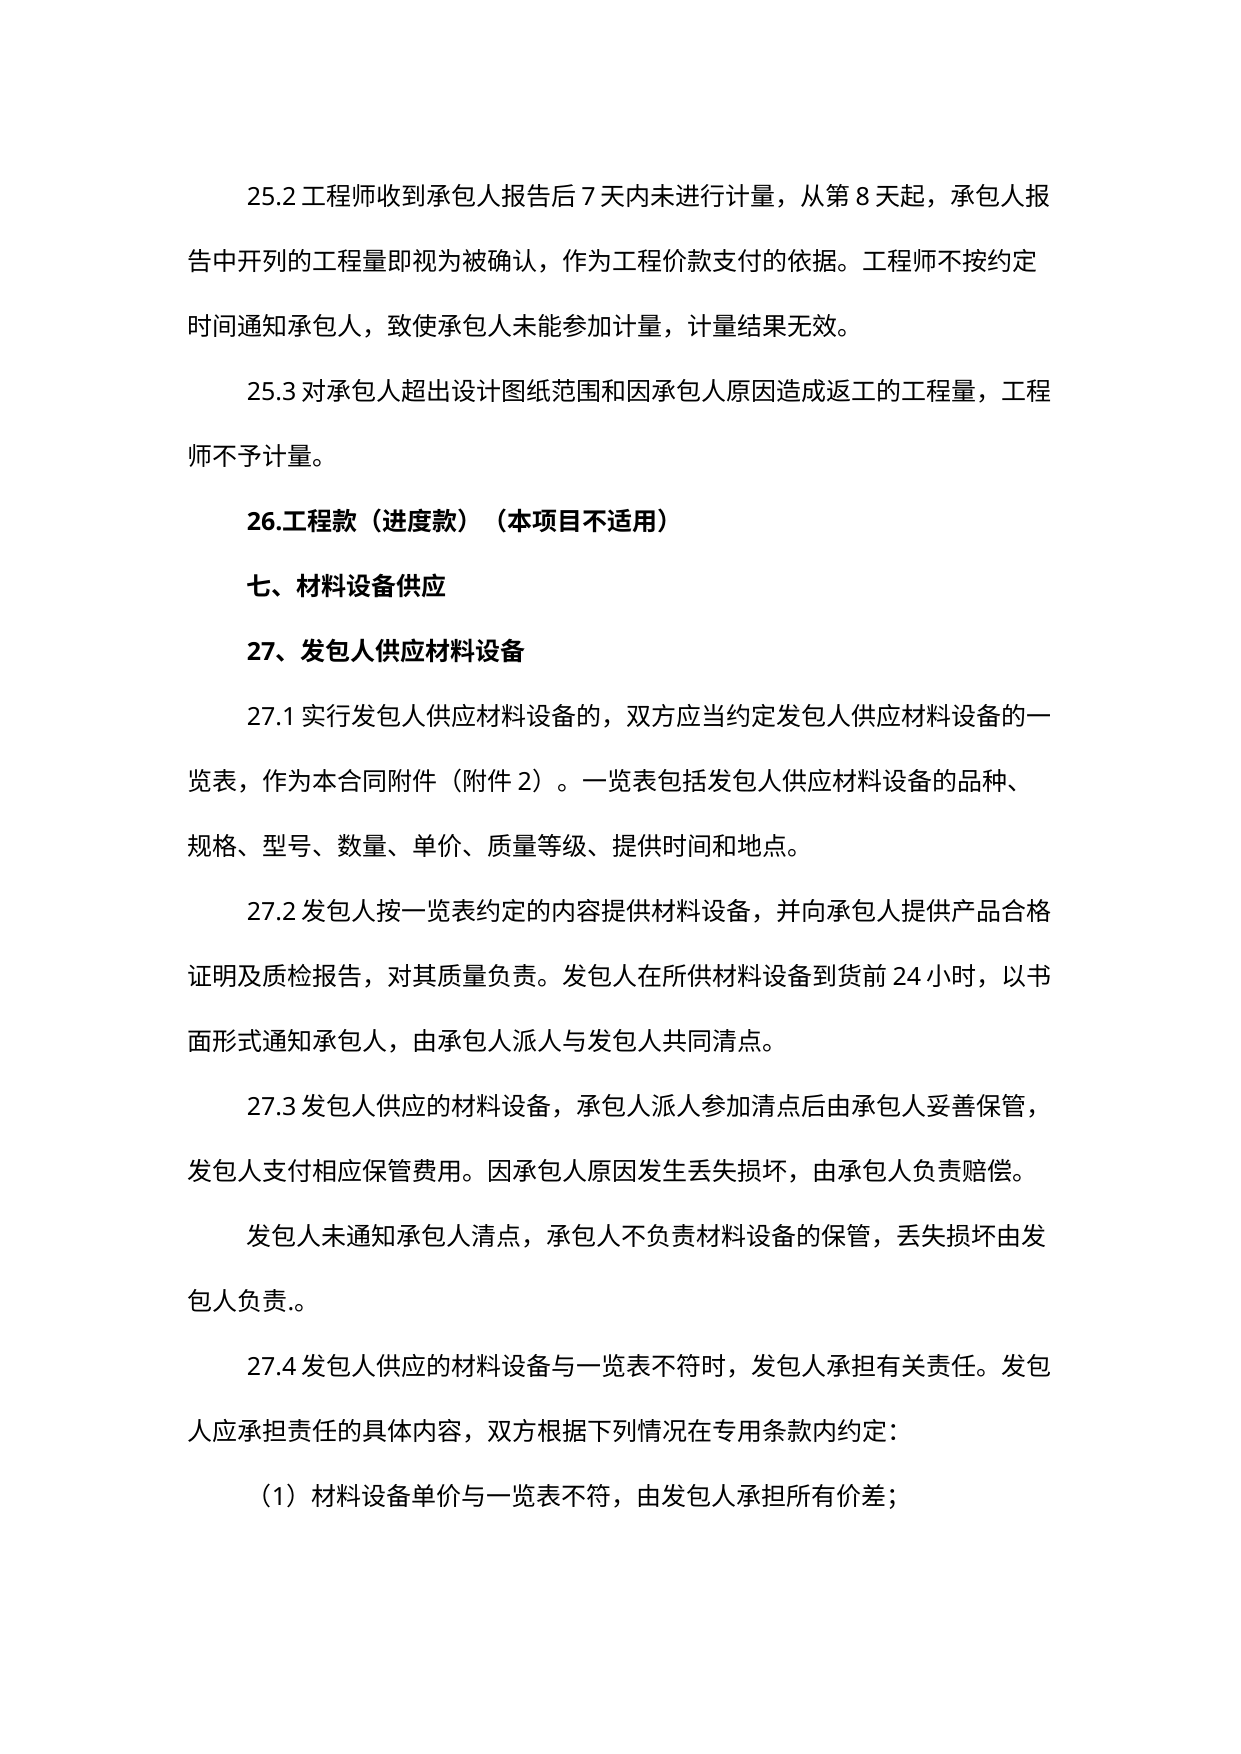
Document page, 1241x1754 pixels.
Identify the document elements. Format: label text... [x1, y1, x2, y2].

text 七、材料设备供应 [187, 552, 1053, 617]
text 发包人未通知承包人清点，承包人不负责材料设备的保管，丢失损坏由发包人负责.。 [187, 1202, 1053, 1332]
text 27.2发包人按一览表约定的内容提供材料设备，并向承包人提供产品合格证明及质检报告，对其质量负责。发包人在所供材料设备到货前24小时，以书面形式通知承包人，由承包人派人与发包人共同清点。 [187, 877, 1053, 1072]
text 27、发包人供应材料设备 [187, 617, 1053, 682]
text （1）材料设备单价与一览表不符，由发包人承担所有价差； [187, 1462, 1053, 1527]
text 27.3发包人供应的材料设备，承包人派人参加清点后由承包人妥善保管，发包人支付相应保管费用。因承包人原因发生丢失损坏，由承包人负责赔偿。 [187, 1072, 1053, 1202]
text 26.工程款（进度款）（本项目不适用） [187, 487, 1053, 552]
text 25.3对承包人超出设计图纸范围和因承包人原因造成返工的工程量，工程师不予计量。 [187, 357, 1053, 487]
text 25.2工程师收到承包人报告后7天内未进行计量，从第8天起，承包人报告中开列的工程量即视为被确认，作为工程价款支付的依据。工程师不按约定时间通知承包人，致使承包人未能参加计量，计量结果无效。 [187, 162, 1053, 357]
text 27.4发包人供应的材料设备与一览表不符时，发包人承担有关责任。发包人应承担责任的具体内容，双方根据下列情况在专用条款内约定： [187, 1332, 1053, 1462]
text 27.1实行发包人供应材料设备的，双方应当约定发包人供应材料设备的一览表，作为本合同附件（附件2）。一览表包括发包人供应材料设备的品种、规格、型号、数量、单价、质量等级、提供时间和地点。 [187, 682, 1053, 877]
